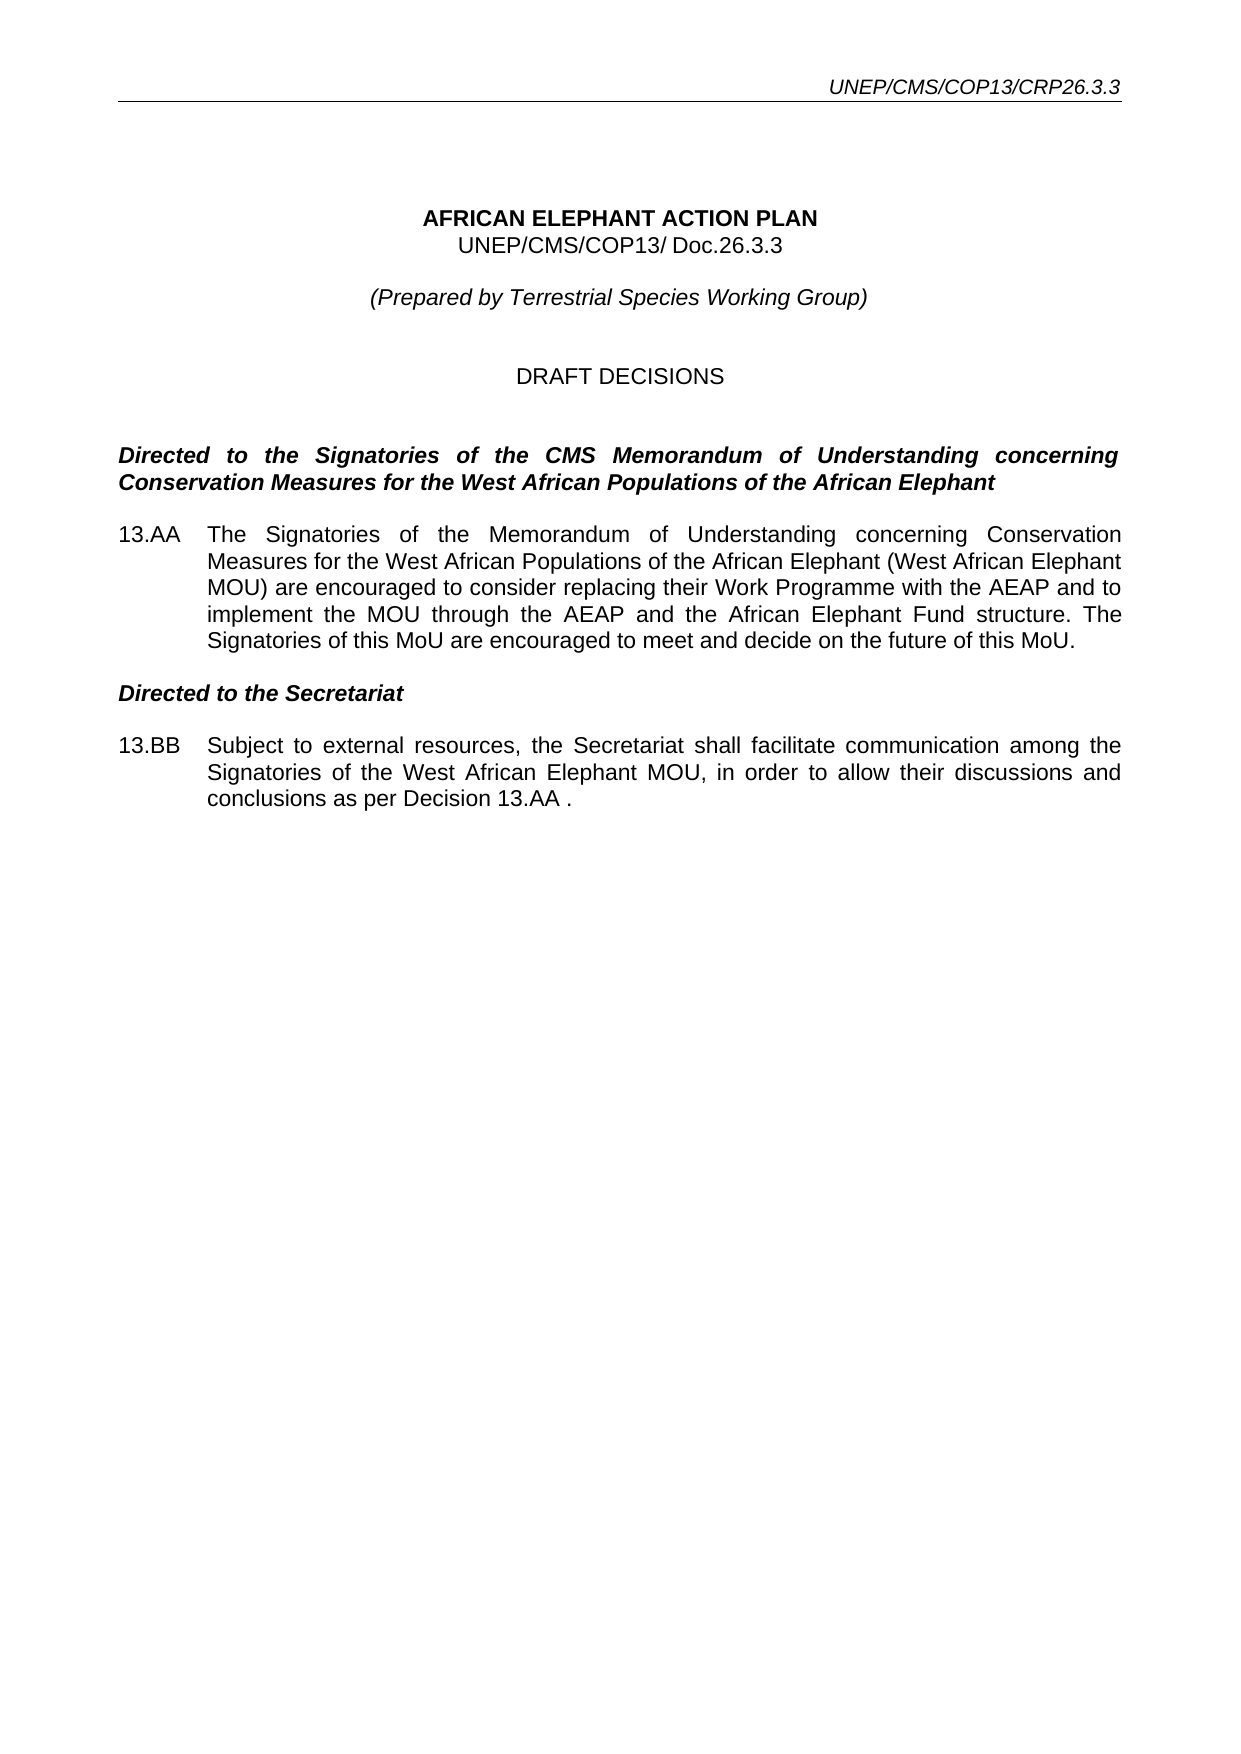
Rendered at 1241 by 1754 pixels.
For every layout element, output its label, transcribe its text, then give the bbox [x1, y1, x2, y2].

text 13.AA The Signatories of the Memorandum of Understanding concerning Conservation Measures for the West African Populations of the African Elephant (West African Elephant MOU) are encouraged to consider replacing their Work Programme with the AEAP and to implement the MOU through the AEAP and the African Elephant Fund structure. The Signatories of this MoU are encouraged to meet and decide on the future of this MoU. [118, 521, 1122, 653]
text 13.BB Subject to external resources, the Secretariat shall facilitate communication among the Signatories of the West African Elephant MOU, in order to allow their discussions and conclusions as per Decision 13.AA . [118, 732, 1122, 811]
text AFRICAN ELEPHANT ACTION PLAN [118, 205, 1122, 232]
text Directed to the Secretariat [118, 679, 1122, 706]
text UNEP/CMS/COP13/ Doc.26.3.3 [118, 232, 1122, 258]
text (Prepared by Terrestrial Species Working Group) [118, 284, 1122, 311]
text DRAFT DECISIONS [118, 363, 1122, 390]
text Directed to the Signatories of the CMS Memorandum of Understanding concerning Conservation Measures for the West African Populations of the African Elephant [118, 442, 1122, 495]
